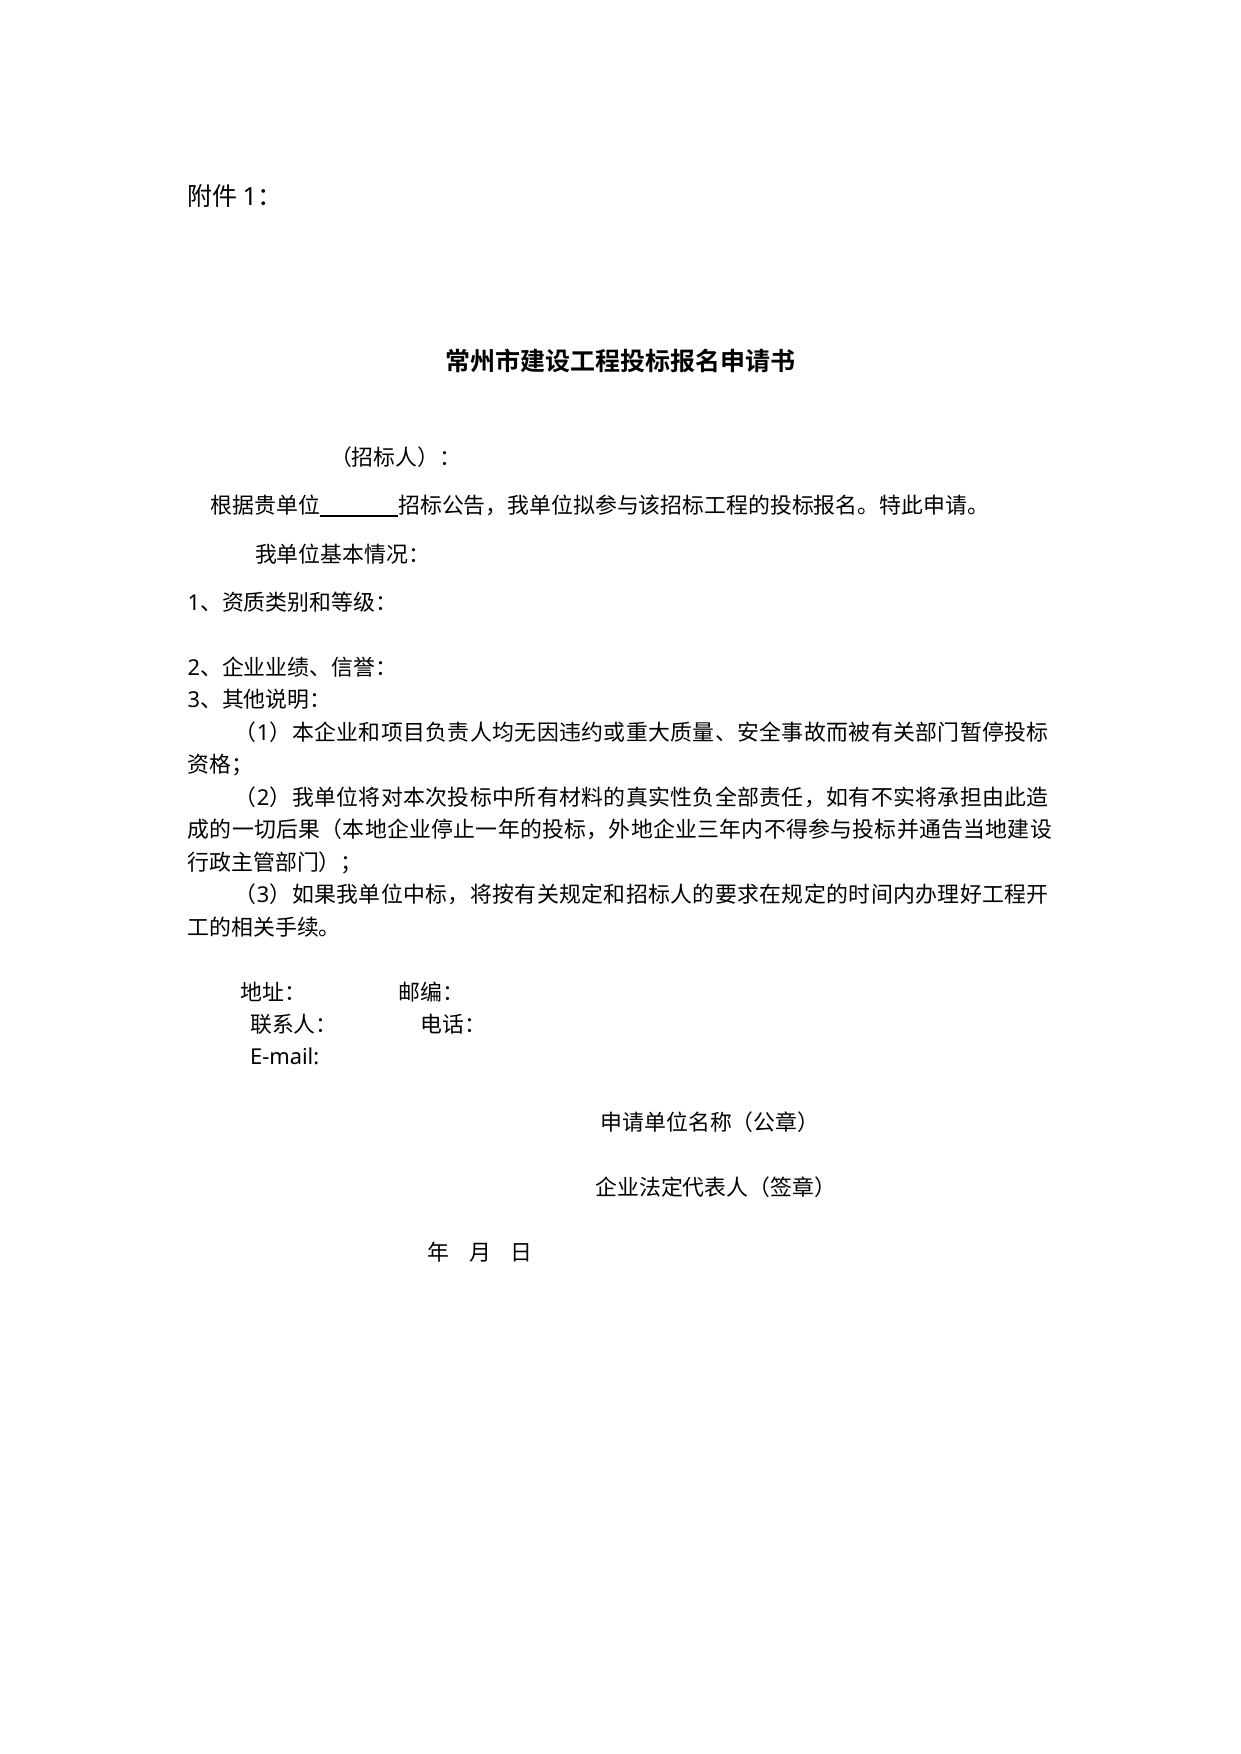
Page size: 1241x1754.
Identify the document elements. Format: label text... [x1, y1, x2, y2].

text 3、其他说明： [187, 682, 1053, 714]
text （3）如果我单位中标，将按有关规定和招标人的要求在规定的时间内办理好工程开工的相关手续。 [187, 877, 1053, 942]
text E-mail: [187, 1039, 1053, 1072]
text 年 月 日 [187, 1234, 1053, 1267]
text 企业法定代表人（签章） [187, 1169, 1053, 1202]
text （1）本企业和项目负责人均无因违约或重大质量、安全事故而被有关部门暂停投标资格； [187, 714, 1053, 779]
text 我单位基本情况： [187, 536, 1053, 569]
text 地址： 邮编： [187, 974, 1053, 1007]
text 2、企业业绩、信誉： [187, 649, 1053, 682]
text 附件1： [187, 162, 1053, 227]
text 根据贵单位 招标公告，我单位拟参与该招标工程的投标报名。特此申请。 [187, 488, 1053, 520]
text 联系人： 电话： [187, 1007, 1053, 1039]
text 申请单位名称（公章） [187, 1104, 1053, 1137]
text （2）我单位将对本次投标中所有材料的真实性负全部责任，如有不实将承担由此造成的一切后果（本地企业停止一年的投标，外地企业三年内不得参与投标并通告当地建设行政主管部门）； [187, 779, 1053, 877]
text （招标人）： [187, 439, 1053, 472]
text 常州市建设工程投标报名申请书 [187, 327, 1053, 392]
text 1、资质类别和等级： [187, 584, 1053, 617]
